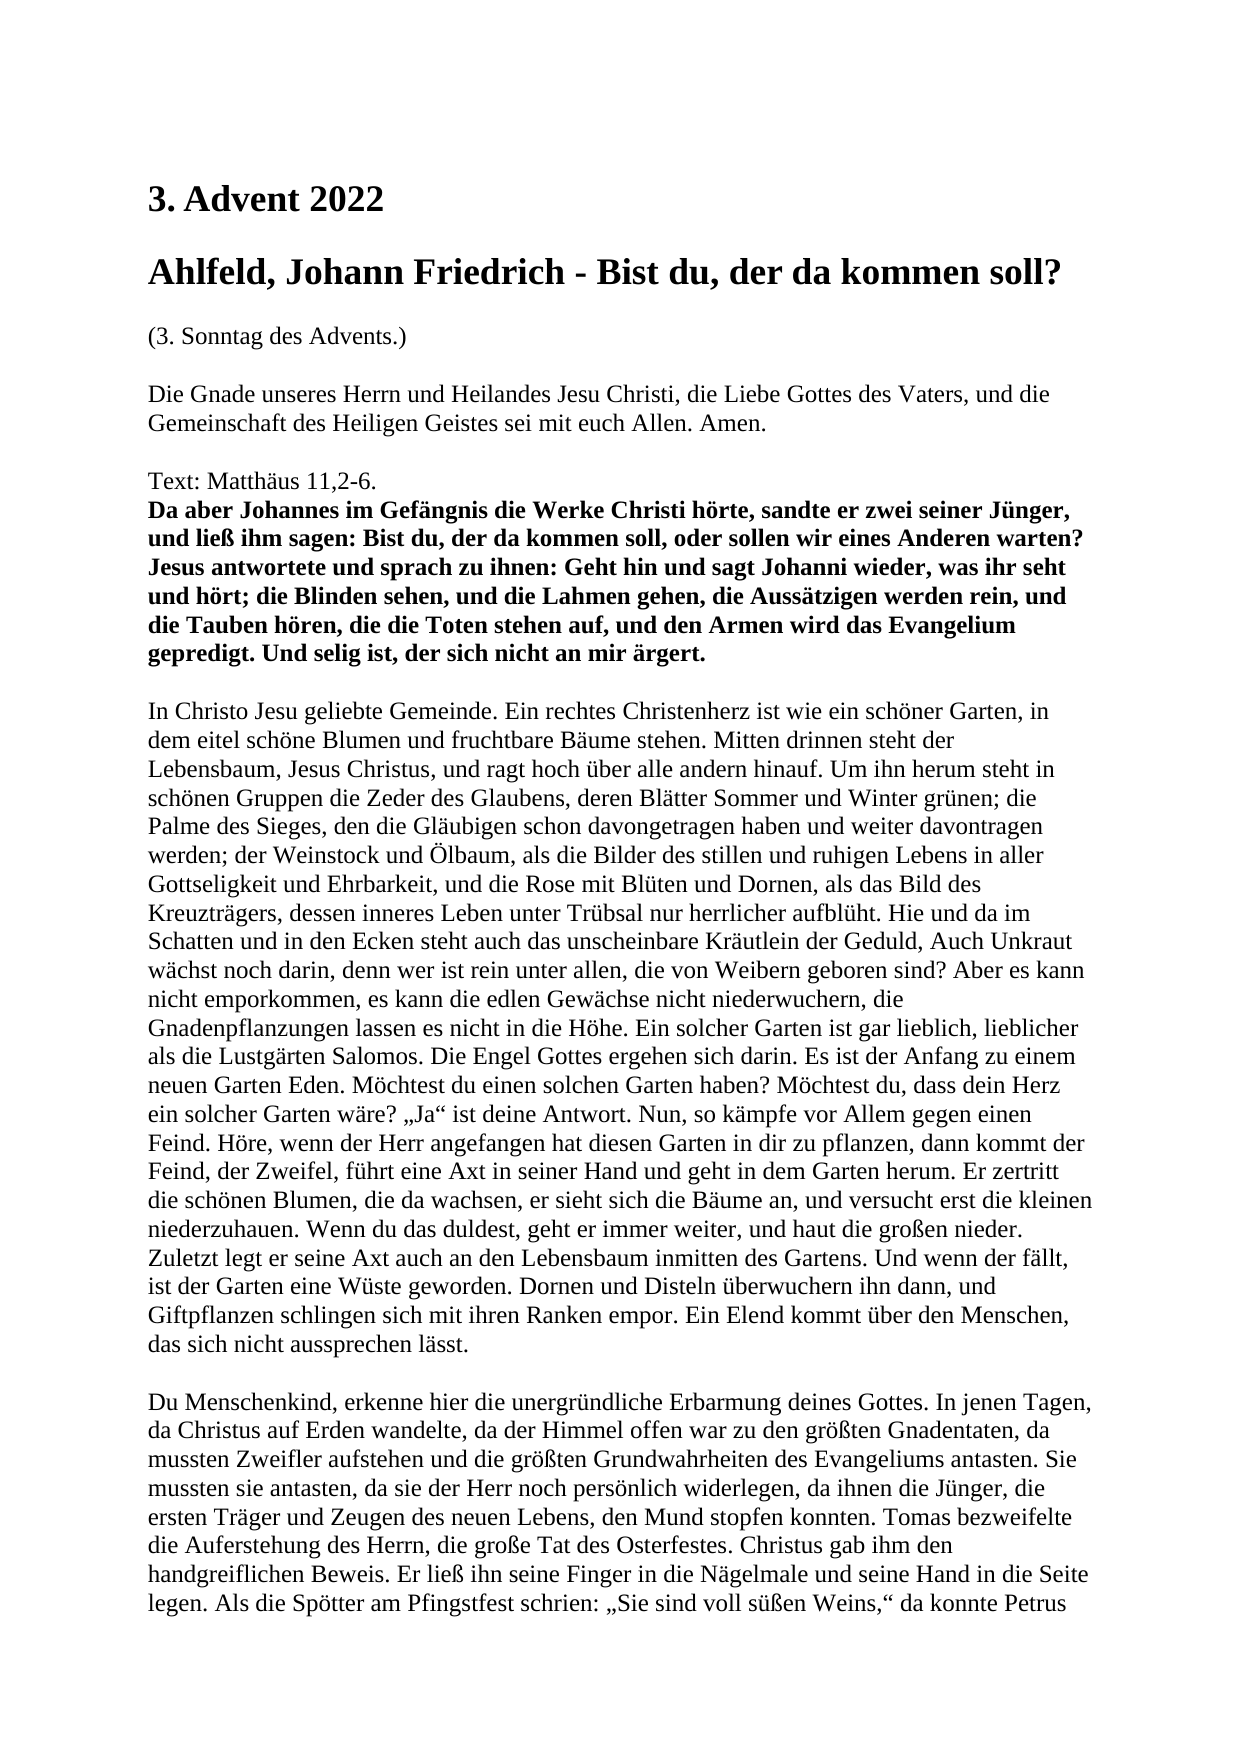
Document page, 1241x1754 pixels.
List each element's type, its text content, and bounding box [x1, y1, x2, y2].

text In Christo Jesu geliebte Gemeinde. Ein rechtes Christenherz ist wie ein schöner Garten, in dem eitel schöne Blumen und fruchtbare Bäume stehen. Mitten drinnen steht der Lebensbaum, Jesus Christus, und ragt hoch über alle andern hinauf. Um ihn herum steht in schönen Gruppen die Zeder des Glaubens, deren Blätter Sommer und Winter grünen; die Palme des Sieges, den die Gläubigen schon davongetragen haben und weiter davontragen werden; der Weinstock und Ölbaum, als die Bilder des stillen und ruhigen Lebens in aller Gottseligkeit und Ehrbarkeit, und die Rose mit Blüten und Dornen, als das Bild des Kreuzträgers, dessen inneres Leben unter Trübsal nur herrlicher aufblüht. Hie und da im Schatten und in den Ecken steht auch das unscheinbare Kräutlein der Geduld, Auch Unkraut wächst noch darin, denn wer ist rein unter allen, die von Weibern geboren sind? Aber es kann nicht emporkommen, es kann die edlen Gewächse nicht niederwuchern, die Gnadenpflanzungen lassen es nicht in die Höhe. Ein solcher Garten ist gar lieblich, lieblicher als die Lustgärten Salomos. Die Engel Gottes ergehen sich darin. Es ist der Anfang zu einem neuen Garten Eden. Möchtest du einen solchen Garten haben? Möchtest du, dass dein Herz ein solcher Garten wäre? „Ja“ ist deine Antwort. Nun, so kämpfe vor Allem gegen einen Feind. Höre, wenn der Herr angefangen hat diesen Garten in dir zu pflanzen, dann kommt der Feind, der Zweifel, führt eine Axt in seiner Hand und geht in dem Garten herum. Er zertritt die schönen Blumen, die da wachsen, er sieht sich die Bäume an, und versucht erst die kleinen niederzuhauen. Wenn du das duldest, geht er immer weiter, und haut die großen nieder. Zuletzt legt er seine Axt auch an den Lebensbaum inmitten des Gartens. Und wenn der fällt, ist der Garten eine Wüste geworden. Dornen und Disteln überwuchern ihn dann, und Giftpflanzen schlingen sich mit ihren Ranken empor. Ein Elend kommt über den Menschen, das sich nicht aussprechen lässt. [148, 696, 1093, 1358]
text Text: Matthäus 11,2-6. Da aber Johannes im Gefängnis die Werke Christi hörte, sandte er zwei seiner Jünger, und ließ ihm sagen: Bist du, der da kommen soll, oder sollen wir eines Anderen warten? Jesus antwortete und sprach zu ihnen: Geht hin und sagt Johanni wieder, was ihr seht und hört; die Blinden sehen, und die Lahmen gehen, die Aussätzigen werden rein, und die Tauben hören, die die Toten stehen auf, und den Armen wird das Evangelium gepredigt. Und selig ist, der sich nicht an mir ärgert. [148, 466, 1093, 667]
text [148, 1387, 1093, 1617]
text Die Gnade unseres Herrn und Heilandes Jesu Christi, die Liebe Gottes des Vaters, und die Gemeinschaft des Heiligen Geistes sei mit euch Allen. Amen. [148, 379, 1093, 437]
subtitle Ahlfeld, Johann Friedrich - Bist du, der da kommen soll? [148, 249, 1093, 292]
subtitle 3. Advent 2022 [148, 177, 1093, 220]
text (3. Sonntag des Advents.) [148, 321, 1093, 350]
